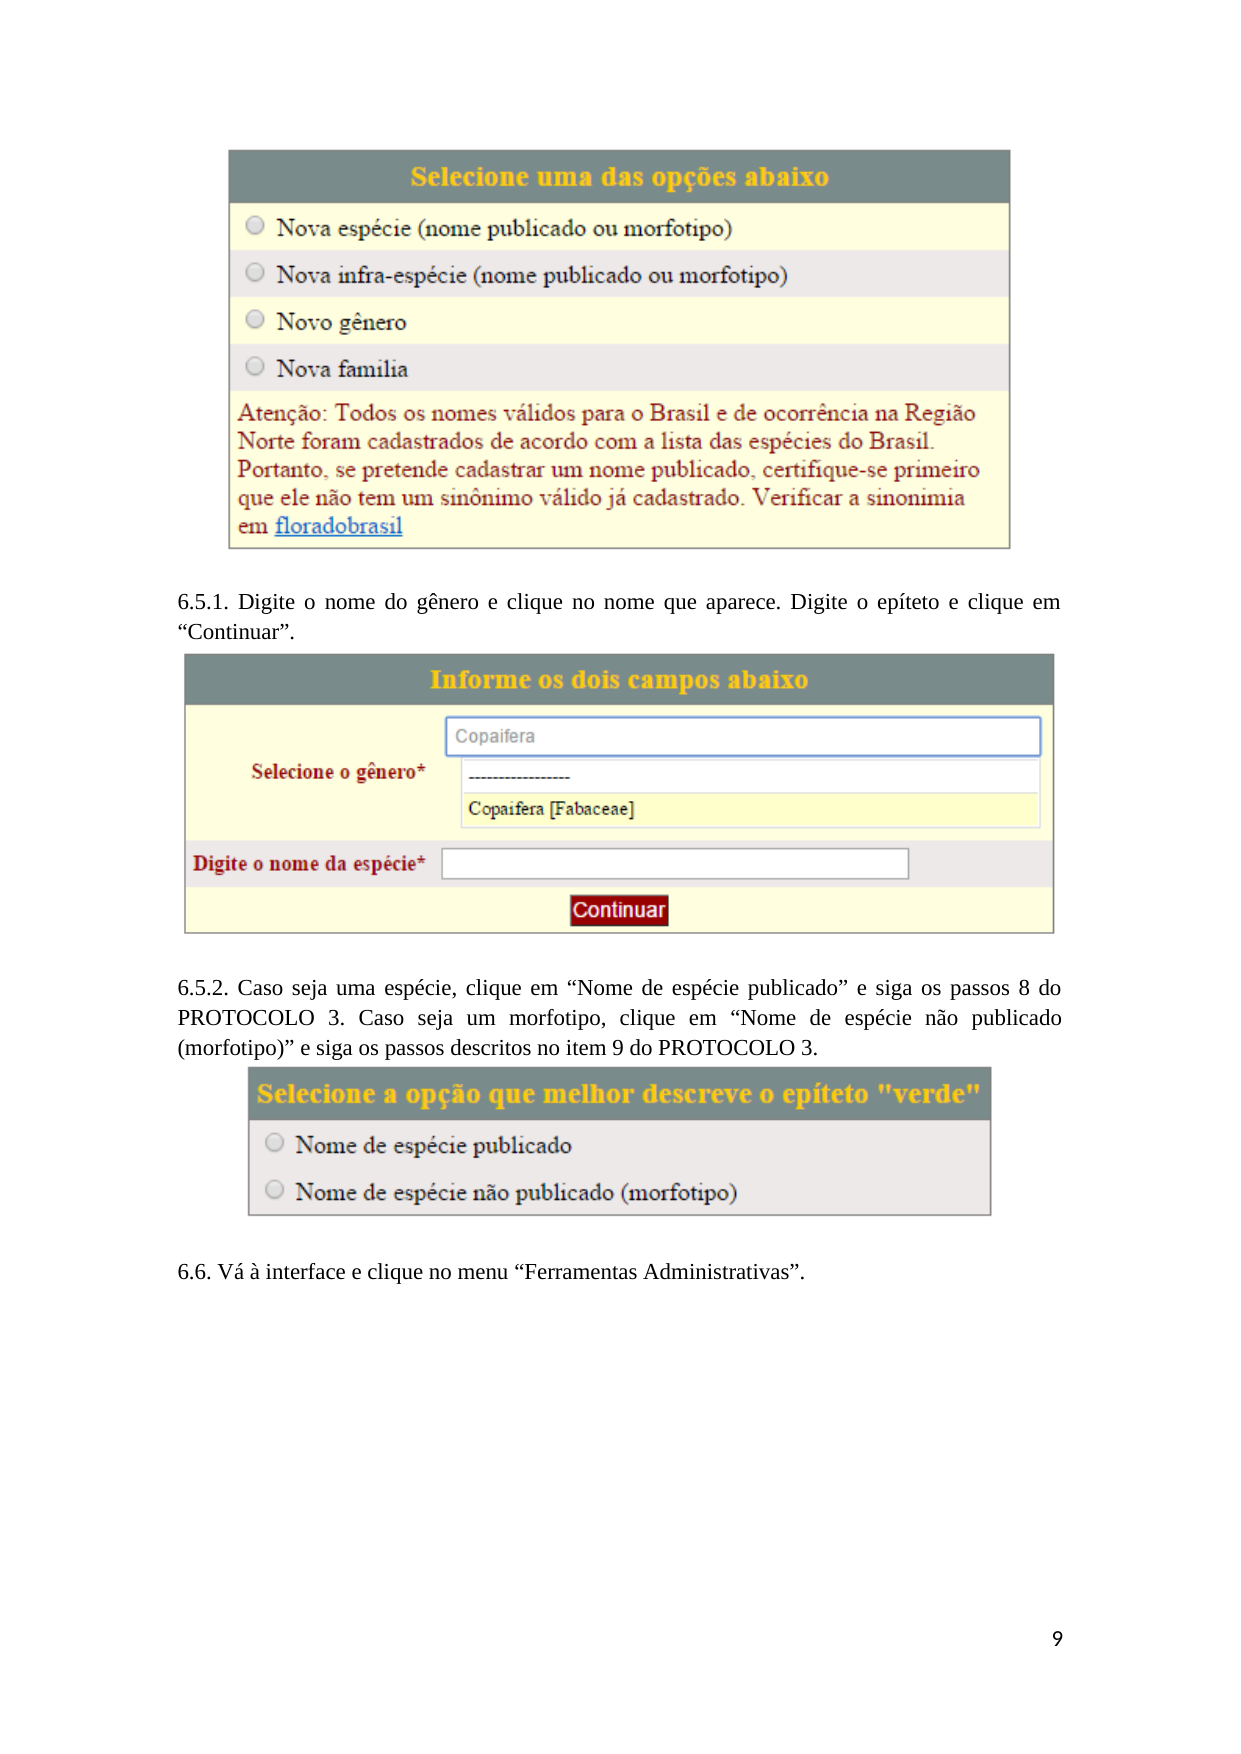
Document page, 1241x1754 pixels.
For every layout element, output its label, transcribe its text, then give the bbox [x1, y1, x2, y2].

picture [177, 648, 1062, 940]
picture [224, 147, 1017, 554]
text 6.6. Vá à interface e clique no menu “Ferramentas Administrativas”. [177, 1258, 1063, 1284]
text 6.5.2. Caso seja uma espécie, clique em “Nome de espécie publicado” e siga os passos 8 do PROTOCOLO 3. Caso seja um morfotipo, clique em “Nome de espécie não publicado (morfotipo)” e siga os passos descritos no item 9 do PROTOCOLO 3. [177, 974, 1063, 1060]
picture [242, 1064, 998, 1224]
text 6.5.1. Digite o nome do gênero e clique no nome que aparece. Digite o epíteto e clique em “Continuar”. [177, 588, 1063, 645]
